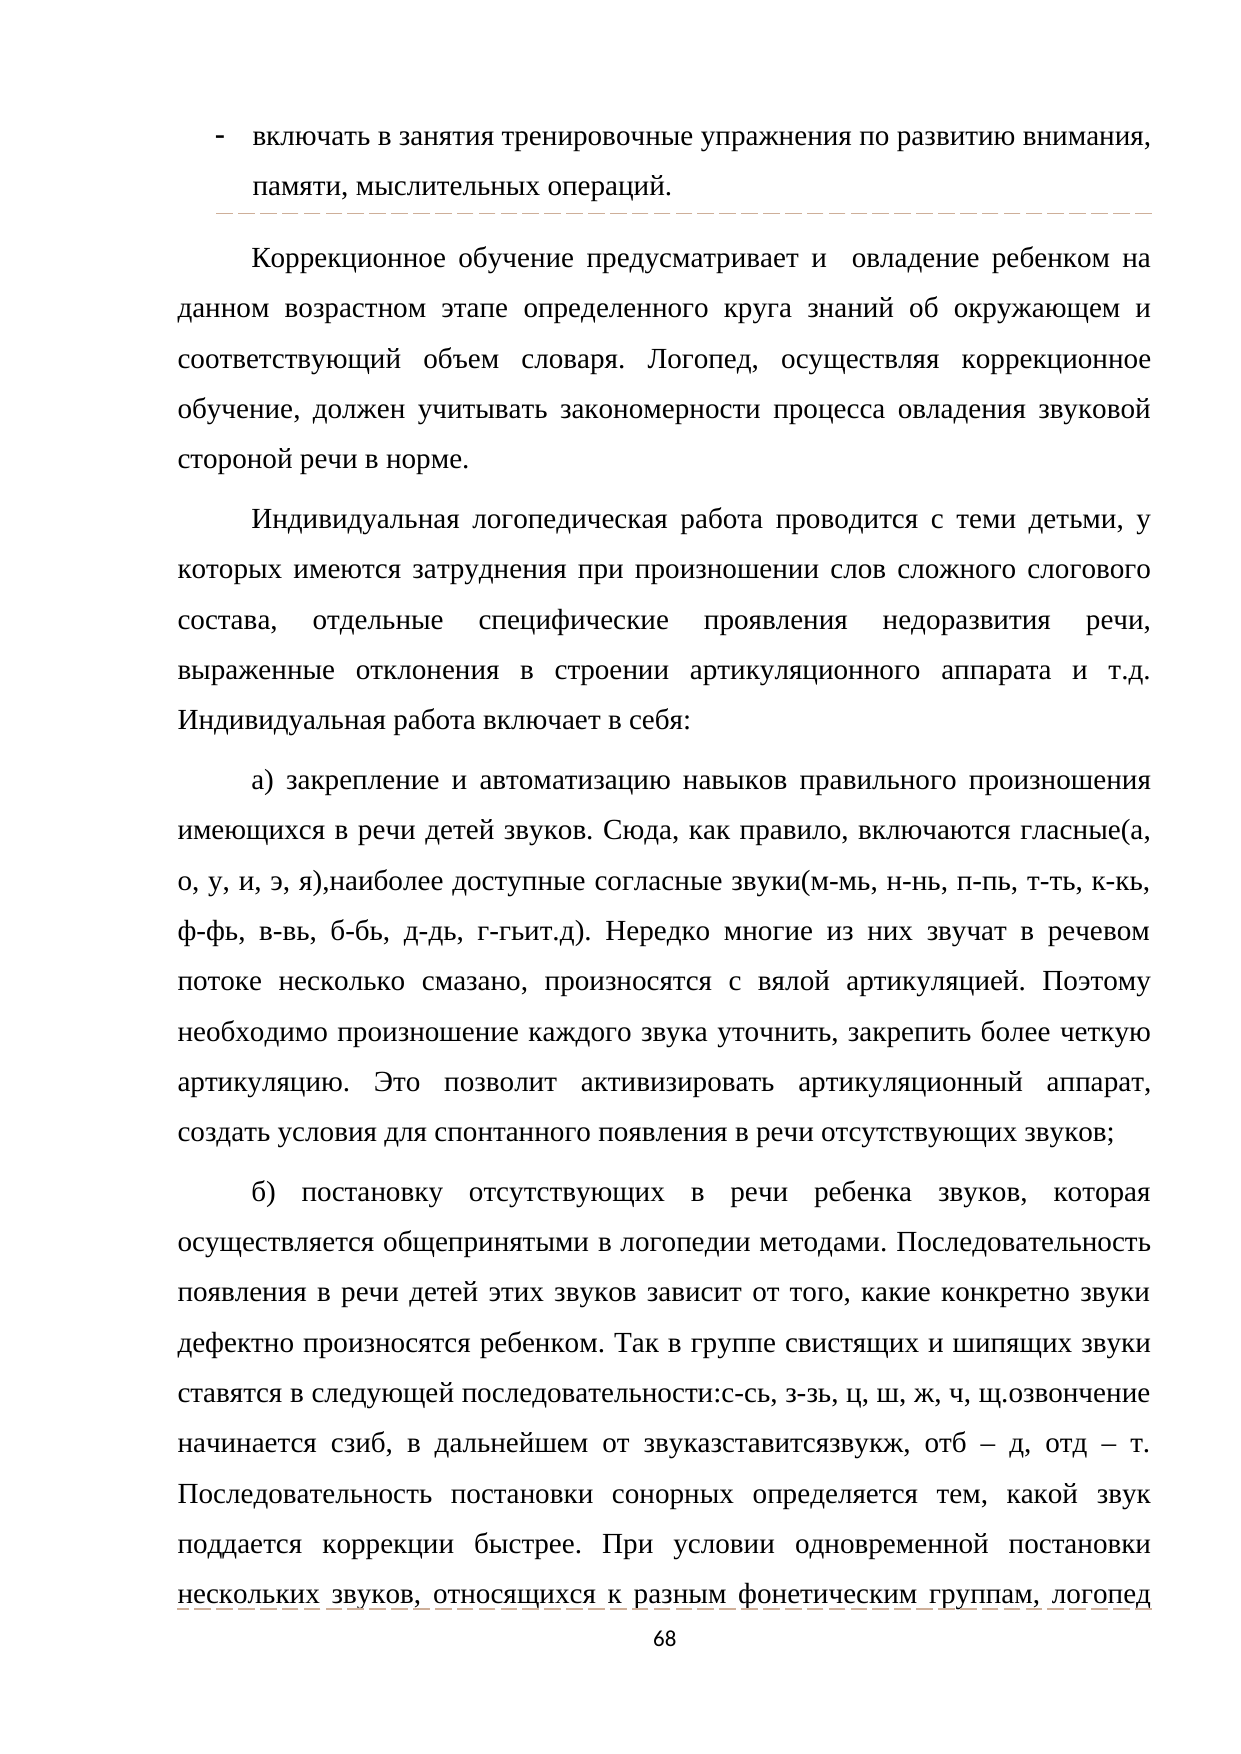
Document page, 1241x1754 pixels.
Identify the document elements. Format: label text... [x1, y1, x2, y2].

text а) закрепление и автоматизацию навыков правильного произношения имеющихся в речи детей звуков. Сюда, как правило, включаются гласные(а, о, у, и, э, я),наиболее доступные согласные звуки(м-мь, н-нь, п-пь, т-ть, к-кь, ф-фь, в-вь, б-бь, д-дь, г-гьит.д). Нередко многие из них звучат в речевом потоке несколько смазано, произносятся с вялой артикуляцией. Поэтому необходимо произношение каждого звука уточнить, закрепить более четкую артикуляцию. Это позволит активизировать артикуляционный аппарат, создать условия для спонтанного появления в речи отсутствующих звуков; [177, 762, 1152, 1148]
list включать в занятия тренировочные упражнения по развитию внимания, памяти, мыслительных операций. [215, 118, 1152, 214]
text Индивидуальная логопедическая работа проводится с теми детьми, у которых имеются затруднения при произношении слов сложного слогового состава, отдельные специфические проявления недоразвития речи, выраженные отклонения в строении артикуляционного аппарата и т.д. Индивидуальная работа включает в себя: [177, 501, 1152, 736]
text Коррекционное обучение предусматривает и овладение ребенком на данном возрастном этапе определенного круга знаний об окружающем и соответствующий объем словаря. Логопед, осуществляя коррекционное обучение, должен учитывать закономерности процесса овладения звуковой стороной речи в норме. [177, 240, 1152, 475]
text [177, 1174, 1152, 1610]
